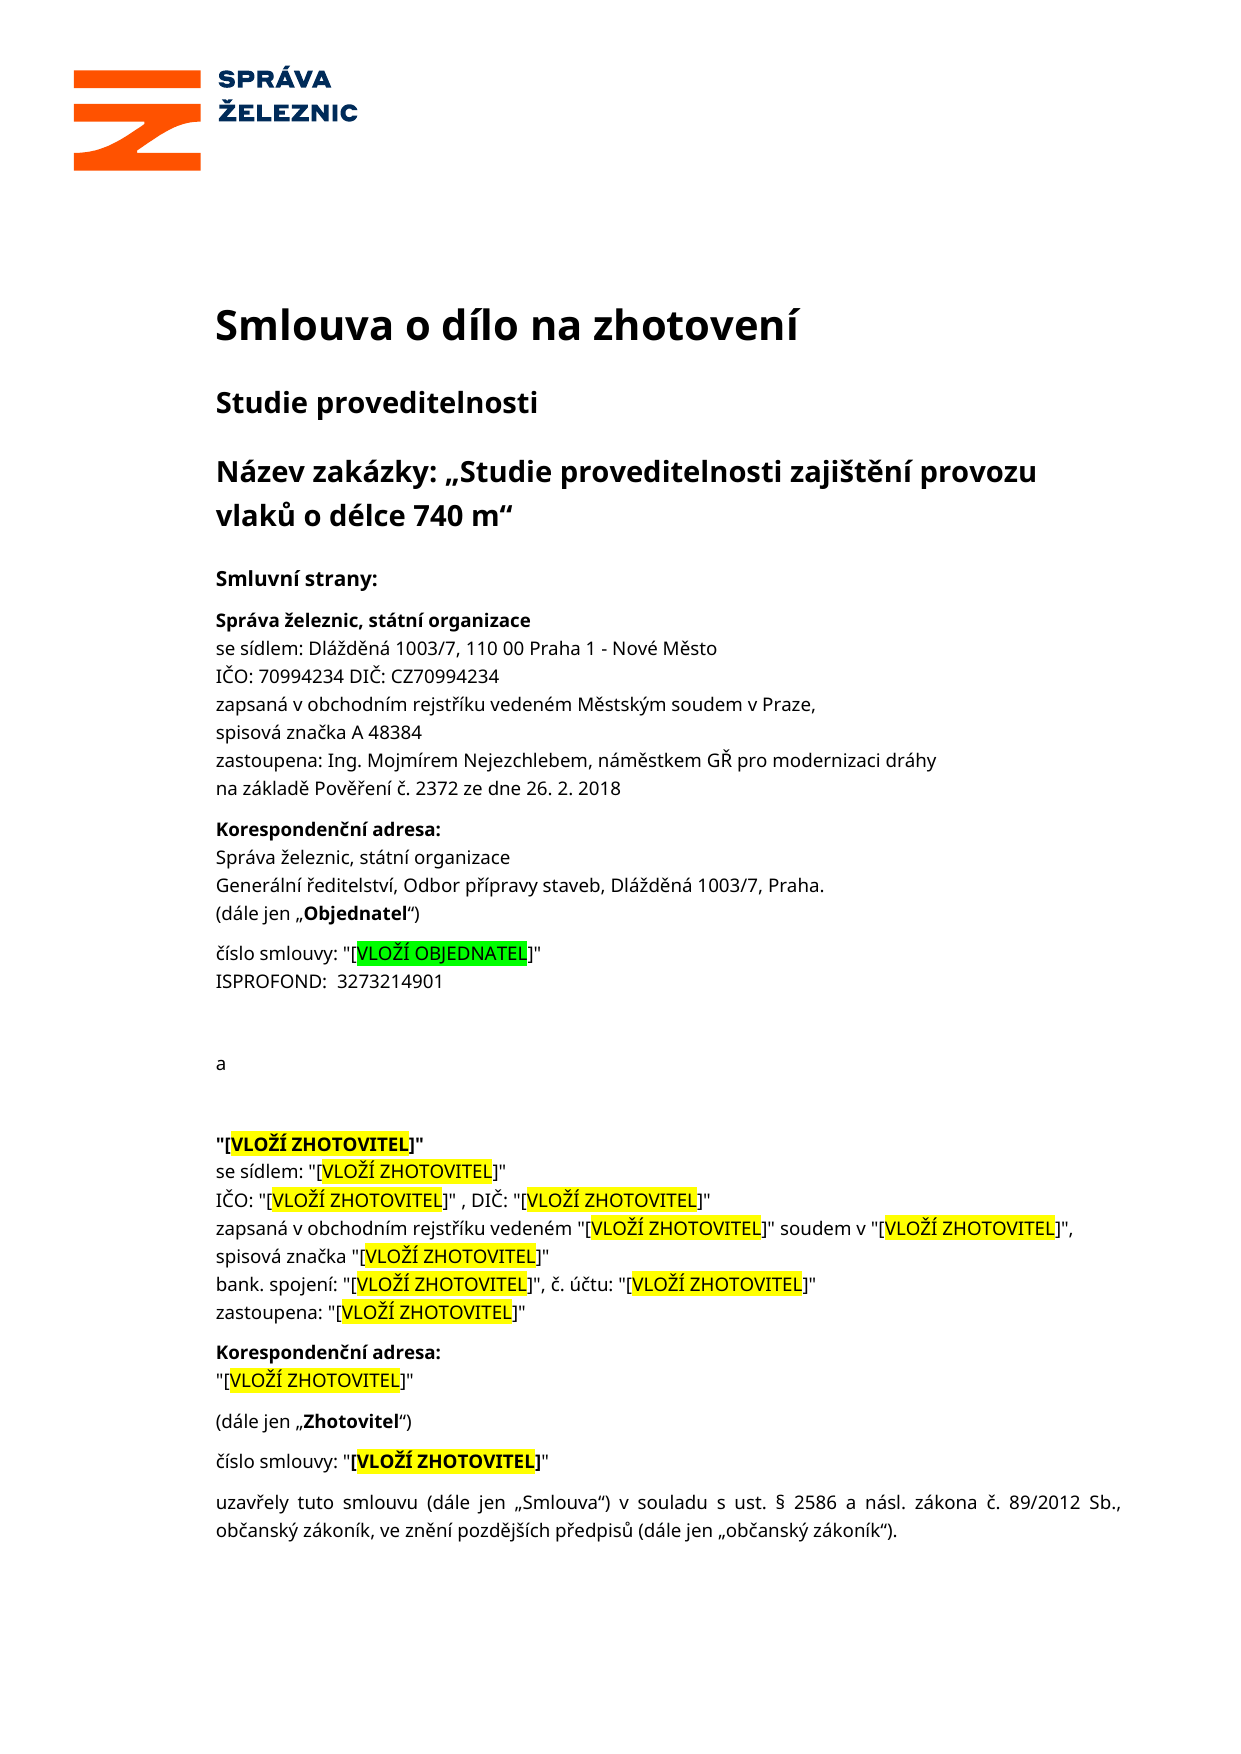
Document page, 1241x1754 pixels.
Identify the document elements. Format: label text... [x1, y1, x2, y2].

text Smlouva o dílo na zhotovení [216, 295, 1122, 352]
text zastoupena: Ing. Mojmírem Nejezchlebem, náměstkem GŘ pro modernizaci dráhy [216, 748, 1122, 773]
text Korespondenční adresa: [216, 1339, 1122, 1365]
text IČO: 70994234 DIČ: CZ70994234 [216, 663, 1122, 689]
text spisová značka A 48384 [216, 719, 1122, 745]
text Korespondenční adresa: [216, 816, 1122, 842]
text uzavřely tuto smlouvu (dále jen „Smlouva“) v souladu s ust. § 2586 a násl. zákona č. 89/2012 Sb., občanský zákoník, ve znění pozdějších předpisů (dále jen „občanský zákoník“). [216, 1489, 1122, 1543]
text se sídlem: Dlážděná 1003/7, 110 00 Praha 1 - Nové Město [216, 636, 1122, 661]
text číslo smlouvy: "[VLOŽÍ ZHOTOVITEL]" [216, 1448, 1122, 1474]
text "[VLOŽÍ ZHOTOVITEL]" [409, 1131, 1122, 1156]
text (dále jen „Objednatel“) [216, 900, 1122, 926]
text se sídlem: "[VLOŽÍ ZHOTOVITEL]" [492, 1159, 1122, 1184]
text zapsaná v obchodním rejstříku vedeném Městským soudem v Praze, [216, 692, 1122, 717]
text číslo smlouvy: "[VLOŽÍ OBJEDNATEL]" [527, 941, 1122, 966]
text (dále jen „Zhotovitel“) [216, 1408, 1122, 1433]
text zastoupena: "[VLOŽÍ ZHOTOVITEL]" [216, 1299, 342, 1324]
text spisová značka "[VLOŽÍ ZHOTOVITEL]" [536, 1243, 1122, 1268]
text Generální ředitelství, Odbor přípravy staveb, Dlážděná 1003/7, Praha. [216, 872, 1122, 898]
text "[VLOŽÍ ZHOTOVITEL]" [216, 1367, 1122, 1393]
text zastoupena: "[VLOŽÍ ZHOTOVITEL]" [512, 1299, 1122, 1324]
text IČO: "[VLOŽÍ ZHOTOVITEL]" , DIČ: "[VLOŽÍ ZHOTOVITEL]" [697, 1187, 1122, 1212]
text číslo smlouvy: "[VLOŽÍ OBJEDNATEL]" [216, 941, 357, 966]
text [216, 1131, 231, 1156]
text bank. spojení: "[VLOŽÍ ZHOTOVITEL]", č. účtu: "[VLOŽÍ ZHOTOVITEL]" [802, 1271, 1122, 1296]
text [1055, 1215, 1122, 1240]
text Smluvní strany: [216, 564, 1122, 592]
text spisová značka "[VLOŽÍ ZHOTOVITEL]" [216, 1243, 365, 1268]
text Název zakázky: „Studie proveditelnosti zajištění provozu vlaků o délce 740 m“ [216, 451, 1122, 535]
text zapsaná v obchodním rejstříku vedeném "[VLOŽÍ ZHOTOVITEL]" soudem v "[VLOŽÍ ZHOTOVITEL]", [216, 1215, 591, 1240]
text Správa železnic, státní organizace [216, 607, 1122, 633]
text se sídlem: "[VLOŽÍ ZHOTOVITEL]" [216, 1159, 322, 1184]
text a [216, 1050, 1122, 1075]
text Studie proveditelnosti [216, 383, 1122, 422]
text ISPROFOND: 3273214901 [216, 969, 1122, 994]
text Správa železnic, státní organizace [216, 844, 1122, 870]
text na základě Pověření č. 2372 ze dne 26. 2. 2018 [216, 776, 1122, 801]
